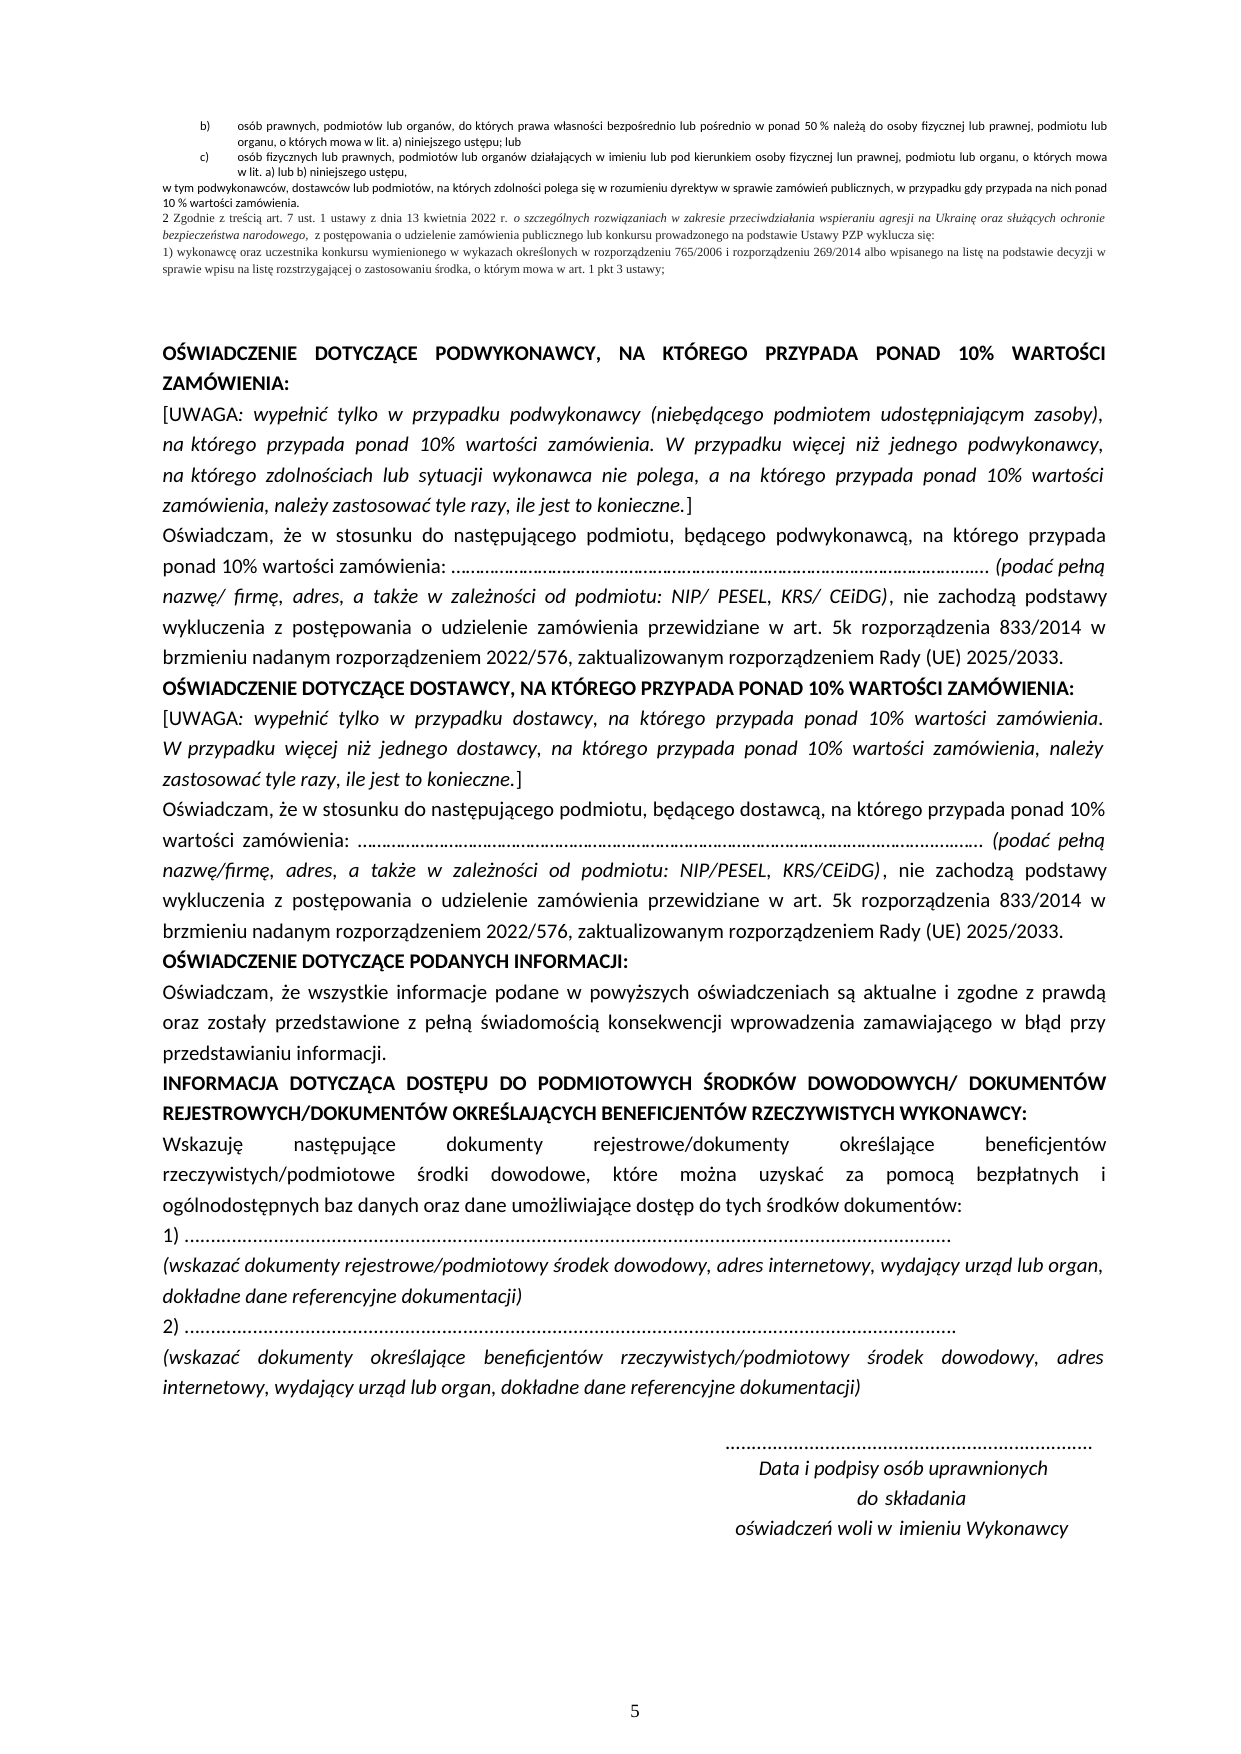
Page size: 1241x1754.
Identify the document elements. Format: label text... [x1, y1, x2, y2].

text Oświadczam, że wszystkie informacje podane w powyższych oświadczeniach są aktualne i zgodne z prawdą oraz zostały przedstawione z pełną świadomością konsekwencji wprowadzenia zamawiającego w błąd przy przedstawianiu informacji. [162, 979, 1107, 1065]
text Oświadczam, że w stosunku do następującego podmiotu, będącego podwykonawcą, na którego przypada ponad 10% wartości zamówienia: ……………………………………………………………………………………………….… (podać pełną nazwę/ firmę, adres, a także w zależności od podmiotu: NIP/ PESEL, KRS/ CEiDG), nie zachodzą podstawy wykluczenia z postępowania o udzielenie zamówienia przewidziane w art. 5k rozporządzenia 833/2014 w brzmieniu nadanym rozporządzeniem 2022/576, zaktualizowanym rozporządzeniem Rady (UE) 2025/2033. [162, 523, 1107, 670]
text Wskazuję następujące dokumenty rejestrowe/dokumenty określające beneficjentów rzeczywistych/podmiotowe środki dowodowe, które można uzyskać za pomocą bezpłatnych i ogólnodostępnych baz danych oraz dane umożliwiające dostęp do tych środków dokumentów: [162, 1131, 1107, 1217]
text 1) wykonawcę oraz uczestnika konkursu wymienionego w wykazach określonych w rozporządzeniu 765/2006 i rozporządzeniu 269/2014 albo wpisanego na listę na podstawie decyzji w sprawie wpisu na listę rozstrzygającej o zastosowaniu środka, o którym mowa w art. 1 pkt 3 ustawy; [162, 245, 1107, 276]
text [UWAGA: wypełnić tylko w przypadku podwykonawcy (niebędącego podmiotem udostępniającym zasoby), na którego przypada ponad 10% wartości zamówienia. W przypadku więcej niż jednego podwykonawcy, na którego zdolnościach lub sytuacji wykonawca nie polega, a na którego przypada ponad 10% wartości zamówienia, należy zastosować tyle razy, ile jest to konieczne.] [162, 401, 1107, 518]
text OŚWIADCZENIE DOTYCZĄCE DOSTAWCY, NA KTÓREGO PRZYPADA PONAD 10% WARTOŚCI ZAMÓWIENIA: [162, 675, 1107, 700]
text OŚWIADCZENIE DOTYCZĄCE PODWYKONAWCY, NA KTÓREGO PRZYPADA PONAD 10% WARTOŚCI ZAMÓWIENIA: [162, 340, 1107, 396]
list osób fizycznych lub prawnych, podmiotów lub organów działających w imieniu lub pod kierunkiem osoby fizycznej lun prawnej, podmiotu lub organu, o których mowa w lit. a) lub b) niniejszego ustępu, [200, 149, 1107, 180]
text INFORMACJA DOTYCZĄCA DOSTĘPU DO PODMIOTOWYCH ŚRODKÓW DOWODOWYCH/ DOKUMENTÓW REJESTROWYCH/DOKUMENTÓW OKREŚLAJĄCYCH BENEFICJENTÓW RZECZYWISTYCH WYKONAWCY: [162, 1070, 1107, 1126]
text 2 Zgodnie z treścią art. 7 ust. 1 ustawy z dnia 13 kwietnia 2022 r. o szczególnych rozwiązaniach w zakresie przeciwdziałania wspieraniu agresji na Ukrainę oraz służących ochronie bezpieczeństwa narodowego, z postępowania o udzielenie zamówienia publicznego lub konkursu prowadzonego na podstawie Ustawy PZP wyklucza się: [162, 211, 1107, 242]
text (wskazać dokumenty rejestrowe/podmiotowy środek dowodowy, adres internetowy, wydający urząd lub organ, dokładne dane referencyjne dokumentacji) [162, 1253, 1107, 1308]
text oświadczeń woli w imieniu Wykonawcy [709, 1516, 1100, 1541]
list osób prawnych, podmiotów lub organów, do których prawa własności bezpośrednio lub pośrednio w ponad 50 % należą do osoby fizycznej lub prawnej, podmiotu lub organu, o których mowa w lit. a) niniejszego ustępu; lub [200, 119, 1107, 149]
text [UWAGA: wypełnić tylko w przypadku dostawcy, na którego przypada ponad 10% wartości zamówienia. W przypadku więcej niż jednego dostawcy, na którego przypada ponad 10% wartości zamówienia, należy zastosować tyle razy, ile jest to konieczne.] [162, 705, 1107, 791]
text OŚWIADCZENIE DOTYCZĄCE PODANYCH INFORMACJI: [162, 948, 1107, 974]
text Data i podpisy osób uprawnionych do składania [709, 1455, 1100, 1511]
text ...................................................................... [651, 1430, 1211, 1455]
text 1) .................................................................................................................................................. [162, 1222, 1107, 1248]
text w tym podwykonawców, dostawców lub podmiotów, na których zdolności polega się w rozumieniu dyrektyw w sprawie zamówień publicznych, w przypadku gdy przypada na nich ponad 10 % wartości zamówienia. [162, 180, 1107, 211]
text (wskazać dokumenty określające beneficjentów rzeczywistych/podmiotowy środek dowodowy, adres internetowy, wydający urząd lub organ, dokładne dane referencyjne dokumentacji) [162, 1344, 1107, 1400]
text Oświadczam, że w stosunku do następującego podmiotu, będącego dostawcą, na którego przypada ponad 10% wartości zamówienia: ……………………………………………………………………………………………….………..….…… (podać pełną nazwę/firmę, adres, a także w zależności od podmiotu: NIP/PESEL, KRS/CEiDG), nie zachodzą podstawy wykluczenia z postępowania o udzielenie zamówienia przewidziane w art. 5k rozporządzenia 833/2014 w brzmieniu nadanym rozporządzeniem 2022/576, zaktualizowanym rozporządzeniem Rady (UE) 2025/2033. [162, 796, 1107, 943]
text 2) ................................................................................................................................................... [162, 1313, 1107, 1339]
